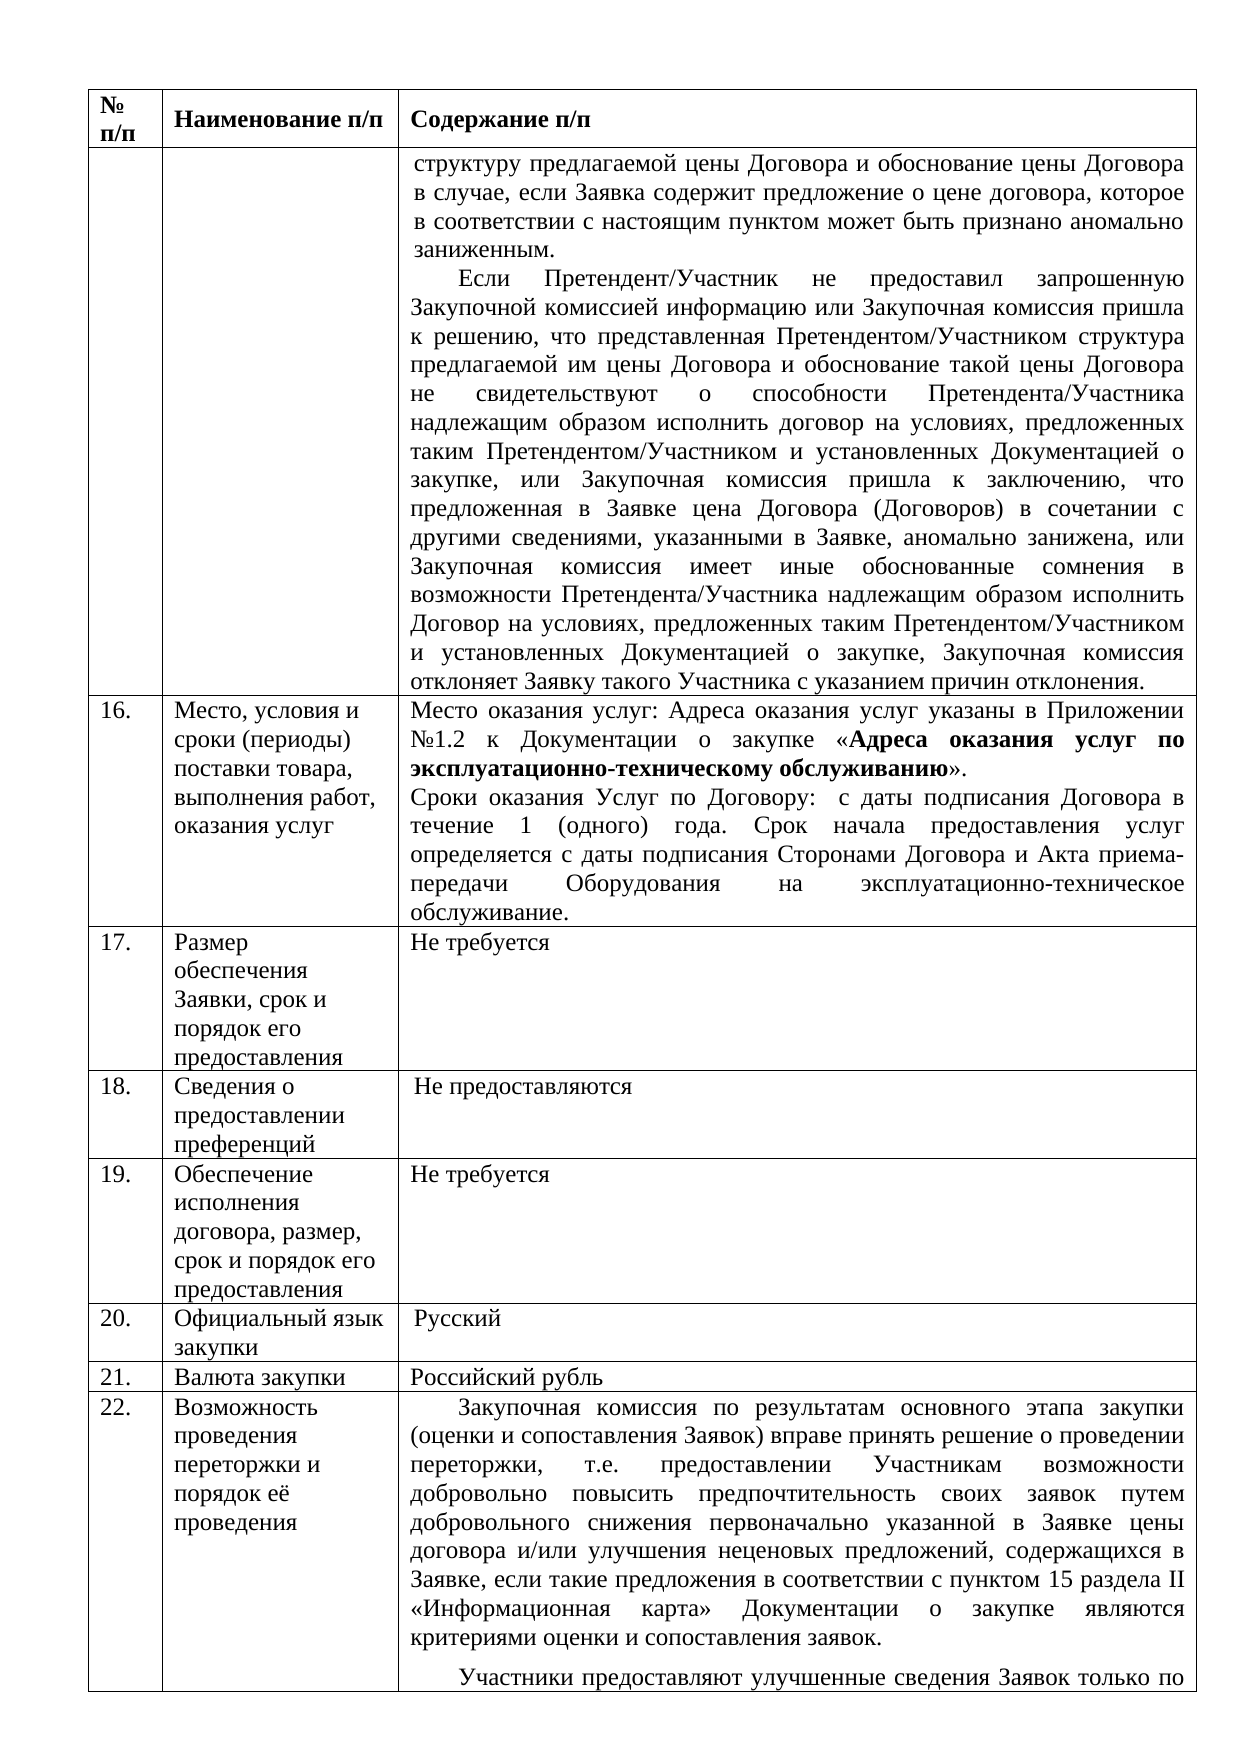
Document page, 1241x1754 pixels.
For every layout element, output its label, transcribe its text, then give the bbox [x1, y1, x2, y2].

table_cell [89, 148, 162, 694]
table_cell Место, условия и сроки (периоды) поставки товара, выполнения работ, оказания услуг [163, 696, 398, 926]
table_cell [163, 148, 398, 694]
table_cell [89, 696, 162, 926]
table_cell Русский [399, 1304, 1196, 1361]
table_cell Не требуется [399, 927, 1196, 1070]
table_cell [399, 1392, 1196, 1691]
table_cell Валюта закупки [163, 1362, 398, 1391]
table_cell [89, 1304, 162, 1361]
table_cell [89, 1392, 162, 1691]
table_header Наименование п/п [163, 90, 398, 147]
table_cell Место оказания услуг: Адреса оказания услуг указаны в Приложении №1.2 к Документации о закупке «Адреса оказания услуг по эксплуатационно-техническому обслуживанию». Сроки оказания Услуг по Договору: с даты подписания Договора в течение 1 (одного) года. Срок начала предоставления услуг определяется с даты подписания Сторонами Договора и Акта приема-передачи Оборудования на эксплуатационно-техническое обслуживание. [399, 696, 1196, 926]
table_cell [163, 1392, 398, 1691]
table_cell Не требуется [399, 1159, 1196, 1302]
table_cell Официальный язык закупки [163, 1304, 398, 1361]
table_header Содержание п/п [399, 90, 1196, 147]
table_cell [89, 1362, 162, 1391]
table_header № п/п [89, 90, 162, 147]
table_cell [89, 927, 162, 1070]
table_cell [89, 1071, 162, 1158]
table_cell Российский рубль [399, 1362, 1196, 1391]
table_cell Размер обеспечения Заявки, срок и порядок его предоставления [163, 927, 398, 1070]
table_cell Сведения о предоставлении преференций [163, 1071, 398, 1158]
table_cell [89, 1159, 162, 1302]
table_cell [399, 148, 1196, 694]
table_cell Не предоставляются [399, 1071, 1196, 1158]
table_cell Обеспечение исполнения договора, размер, срок и порядок его предоставления [163, 1159, 398, 1302]
